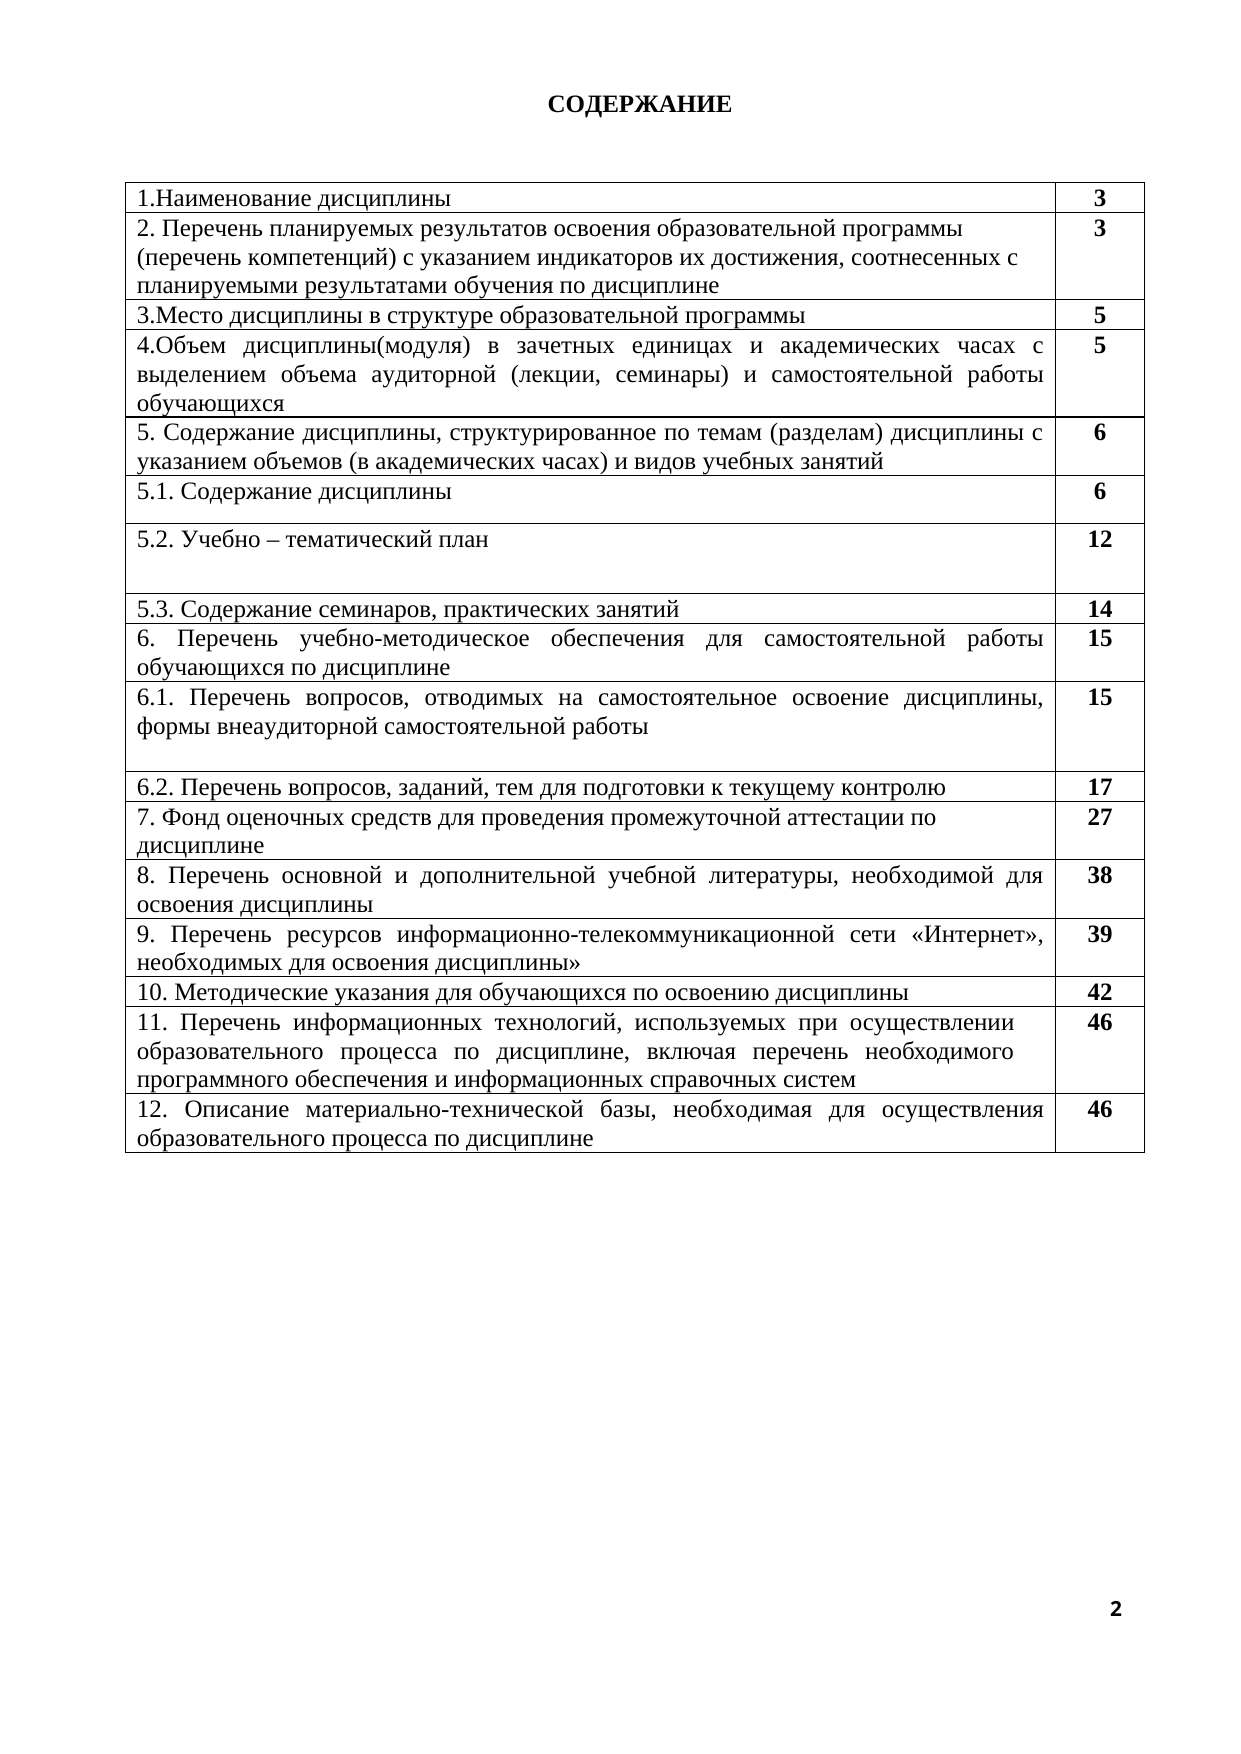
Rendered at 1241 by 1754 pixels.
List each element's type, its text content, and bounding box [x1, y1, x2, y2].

table_cell 6 [1056, 476, 1144, 523]
table_cell 15 [1056, 682, 1144, 771]
table_cell 12 [1056, 524, 1144, 593]
table_cell 10. Методические указания для обучающихся по освоению дисциплины [126, 977, 1055, 1006]
table_cell 7. Фонд оценочных средств для проведения промежуточной аттестации по дисциплине [126, 802, 1055, 859]
table_cell 6.2. Перечень вопросов, заданий, тем для подготовки к текущему контролю [126, 772, 1055, 801]
table_cell 27 [1056, 802, 1144, 859]
table_cell 14 [1056, 594, 1144, 622]
table_header 1.Наименование дисциплины [126, 183, 1055, 212]
table_cell 3 [1056, 213, 1144, 299]
table_cell 5.2. Учебно – тематический план [126, 524, 1055, 593]
table_cell 5.1. Содержание дисциплины [126, 476, 1055, 523]
table_cell 15 [1056, 624, 1144, 681]
table_cell 6 [1056, 418, 1144, 475]
table_cell 17 [1056, 772, 1144, 801]
table_cell 46 [1056, 1007, 1144, 1093]
table_cell 2. Перечень планируемых результатов освоения образовательной программы (перечень компетенций) с указанием индикаторов их достижения, соотнесенных с планируемыми результатами обучения по дисциплине [126, 213, 1055, 299]
table_cell 6. Перечень учебно-методическое обеспечения для самостоятельной работы обучающихся по дисциплине [126, 624, 1055, 681]
table_header 3 [1056, 183, 1144, 212]
table_cell 12. Описание материально-технической базы, необходимая для осуществления образовательного процесса по дисциплине [126, 1094, 1055, 1152]
table_cell 42 [1056, 977, 1144, 1006]
table_cell 38 [1056, 860, 1144, 918]
text СОДЕРЖАНИЕ [118, 89, 1122, 117]
table_cell 4.Объем дисциплины(модуля) в зачетных единицах и академических часах с выделением объема аудиторной (лекции, семинары) и самостоятельной работы обучающихся [126, 330, 1055, 416]
table_cell 6.1. Перечень вопросов, отводимых на самостоятельное освоение дисциплины, формы внеаудиторной самостоятельной работы [126, 682, 1055, 771]
table_cell 5 [1056, 300, 1144, 329]
table_cell 8. Перечень основной и дополнительной учебной литературы, необходимой для освоения дисциплины [126, 860, 1055, 918]
table_cell 39 [1056, 919, 1144, 976]
table_cell 5 [1056, 330, 1144, 416]
table_cell 3.Место дисциплины в структуре образовательной программы [126, 300, 1055, 329]
table_cell 11. Перечень информационных технологий, используемых при осуществлении образовательного процесса по дисциплине, включая перечень необходимого программного обеспечения и информационных справочных систем [126, 1007, 1055, 1093]
table_cell 46 [1056, 1094, 1144, 1152]
table_cell 9. Перечень ресурсов информационно-телекоммуникационной сети «Интернет», необходимых для освоения дисциплины» [126, 919, 1055, 976]
table_cell 5.3. Содержание семинаров, практических занятий [126, 594, 1055, 622]
table_cell 5. Содержание дисциплины, структурированное по темам (разделам) дисциплины с указанием объемов (в академических часах) и видов учебных занятий [126, 418, 1055, 475]
